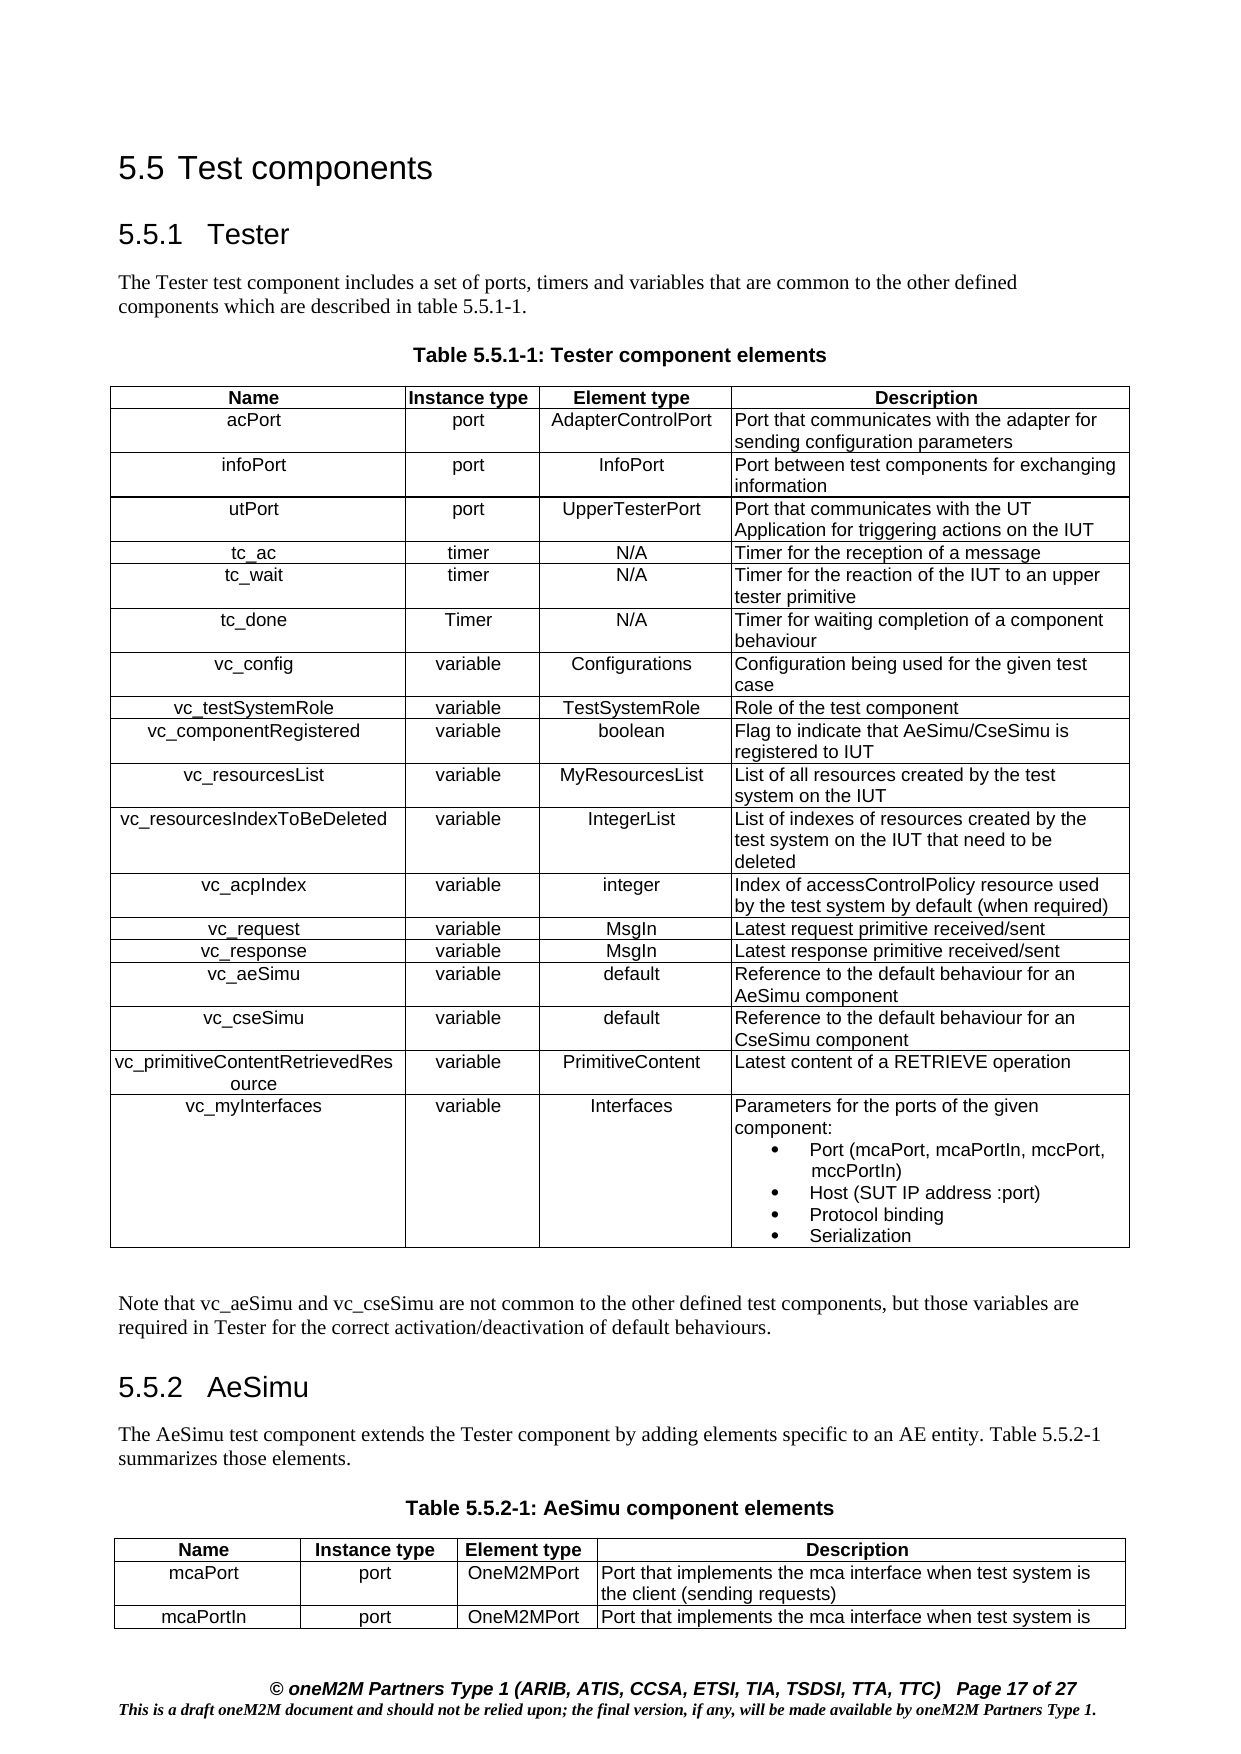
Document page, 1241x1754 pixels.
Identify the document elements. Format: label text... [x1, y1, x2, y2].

table_header Description [598, 1539, 1125, 1561]
table_cell Reference to the default behaviour for an CseSimu component [732, 1007, 1129, 1050]
table_cell vc_request [111, 918, 405, 939]
table_cell variable [406, 874, 539, 917]
table_cell variable [406, 653, 539, 696]
table_cell port [301, 1562, 457, 1605]
table_header Description [732, 387, 1129, 408]
table_cell PrimitiveContent [540, 1051, 731, 1094]
table_cell vc_aeSimu [111, 963, 405, 1006]
table_cell variable [406, 808, 539, 872]
table_cell vc_primitiveContentRetrievedResource [111, 1051, 405, 1094]
table_cell AdapterControlPort [540, 409, 731, 452]
table_cell N/A [540, 542, 731, 563]
table_header Element type [540, 387, 731, 408]
table_cell Configuration being used for the given test case [732, 653, 1129, 696]
table_cell acPort [111, 409, 405, 452]
table_cell vc_componentRegistered [111, 719, 405, 762]
table_cell IntegerList [540, 808, 731, 872]
table_cell InfoPort [540, 453, 731, 496]
table_cell variable [406, 1095, 539, 1247]
subtitle 5.5 Test components [118, 148, 1122, 186]
table_cell Index of accessControlPolicy resource used by the test system by default (when required) [732, 874, 1129, 917]
text Table 5.5.1-1: Tester component elements [118, 343, 1122, 367]
table_cell Timer [406, 609, 539, 652]
table_cell List of indexes of resources created by the test system on the IUT that need to be deleted [732, 808, 1129, 872]
table_cell mcaPortIn [115, 1606, 300, 1627]
table_cell utPort [111, 498, 405, 541]
table_cell Latest content of a RETRIEVE operation [732, 1051, 1129, 1094]
table_cell N/A [540, 564, 731, 607]
table_cell tc_done [111, 609, 405, 652]
table_cell variable [406, 1007, 539, 1050]
table_header Name [111, 387, 405, 408]
table_cell Reference to the default behaviour for an AeSimu component [732, 963, 1129, 1006]
table_cell List of all resources created by the test system on the IUT [732, 764, 1129, 807]
table_cell vc_response [111, 940, 405, 962]
table_header Element type [458, 1539, 597, 1561]
table_cell tc_wait [111, 564, 405, 607]
table_cell MsgIn [540, 918, 731, 939]
table_cell MsgIn [540, 940, 731, 962]
table_cell Port that communicates with the UT Application for triggering actions on the IUT [732, 498, 1129, 541]
table_cell variable [406, 1051, 539, 1094]
table_cell Configurations [540, 653, 731, 696]
table_cell variable [406, 918, 539, 939]
table_cell default [540, 1007, 731, 1050]
table_cell Port that communicates with the adapter for sending configuration parameters [732, 409, 1129, 452]
table_cell variable [406, 764, 539, 807]
table_cell port [301, 1606, 457, 1627]
table_cell vc_myInterfaces [111, 1095, 405, 1247]
table_cell vc_config [111, 653, 405, 696]
table_header Instance type [301, 1539, 457, 1561]
table_cell timer [406, 564, 539, 607]
table_cell default [540, 963, 731, 1006]
table_cell Role of the test component [732, 697, 1129, 718]
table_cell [598, 1606, 1125, 1627]
table_cell port [406, 409, 539, 452]
table_cell vc_testSystemRole [111, 697, 405, 718]
table_cell mcaPort [115, 1562, 300, 1605]
table_cell Parameters for the ports of the given component: Port (mcaPort, mcaPortIn, mccPort, mccPortIn) Host (SUT IP address :port) Protocol binding Serialization [732, 1095, 1129, 1247]
table_cell Timer for the reception of a message [732, 542, 1129, 563]
text The Tester test component includes a set of ports, timers and variables that are common to the other defined components which are described in table 5.5.1-1. [118, 270, 1122, 318]
text Table 5.5.2-1: AeSimu component elements [118, 1495, 1122, 1519]
table_cell variable [406, 719, 539, 762]
table_cell vc_resourcesIndexToBeDeleted [111, 808, 405, 872]
table_cell TestSystemRole [540, 697, 731, 718]
table_cell vc_cseSimu [111, 1007, 405, 1050]
table_cell infoPort [111, 453, 405, 496]
table_cell UpperTesterPort [540, 498, 731, 541]
table_cell vc_resourcesList [111, 764, 405, 807]
table_cell Port that implements the mca interface when test system is the client (sending requests) [598, 1562, 1125, 1605]
table_cell Port between test components for exchanging information [732, 453, 1129, 496]
text Note that vc_aeSimu and vc_cseSimu are not common to the other defined test components, but those variables are required in Tester for the correct activation/deactivation of default behaviours. [118, 1291, 1122, 1339]
table_cell port [406, 498, 539, 541]
table_cell integer [540, 874, 731, 917]
table_cell OneM2MPort [458, 1606, 597, 1627]
table_cell Timer for waiting completion of a component behaviour [732, 609, 1129, 652]
table_header Instance type [406, 387, 539, 408]
table_cell variable [406, 940, 539, 962]
table_cell tc_ac [111, 542, 405, 563]
text The AeSimu test component extends the Tester component by adding elements specific to an AE entity. Table 5.5.2-1 summarizes those elements. [118, 1422, 1122, 1470]
table_cell port [406, 453, 539, 496]
table_cell Interfaces [540, 1095, 731, 1247]
table_cell timer [406, 542, 539, 563]
table_cell OneM2MPort [458, 1562, 597, 1605]
table_cell N/A [540, 609, 731, 652]
table_cell boolean [540, 719, 731, 762]
table_cell variable [406, 697, 539, 718]
table_cell variable [406, 963, 539, 1006]
table_cell Latest request primitive received/sent [732, 918, 1129, 939]
table_cell MyResourcesList [540, 764, 731, 807]
subtitle 5.5.1 Tester [118, 217, 1122, 251]
table_header Name [115, 1539, 300, 1561]
table_cell Latest response primitive received/sent [732, 940, 1129, 962]
subtitle 5.5.2 AeSimu [118, 1370, 1122, 1403]
table_cell Flag to indicate that AeSimu/CseSimu is registered to IUT [732, 719, 1129, 762]
table_cell Timer for the reaction of the IUT to an upper tester primitive [732, 564, 1129, 607]
table_cell vc_acpIndex [111, 874, 405, 917]
